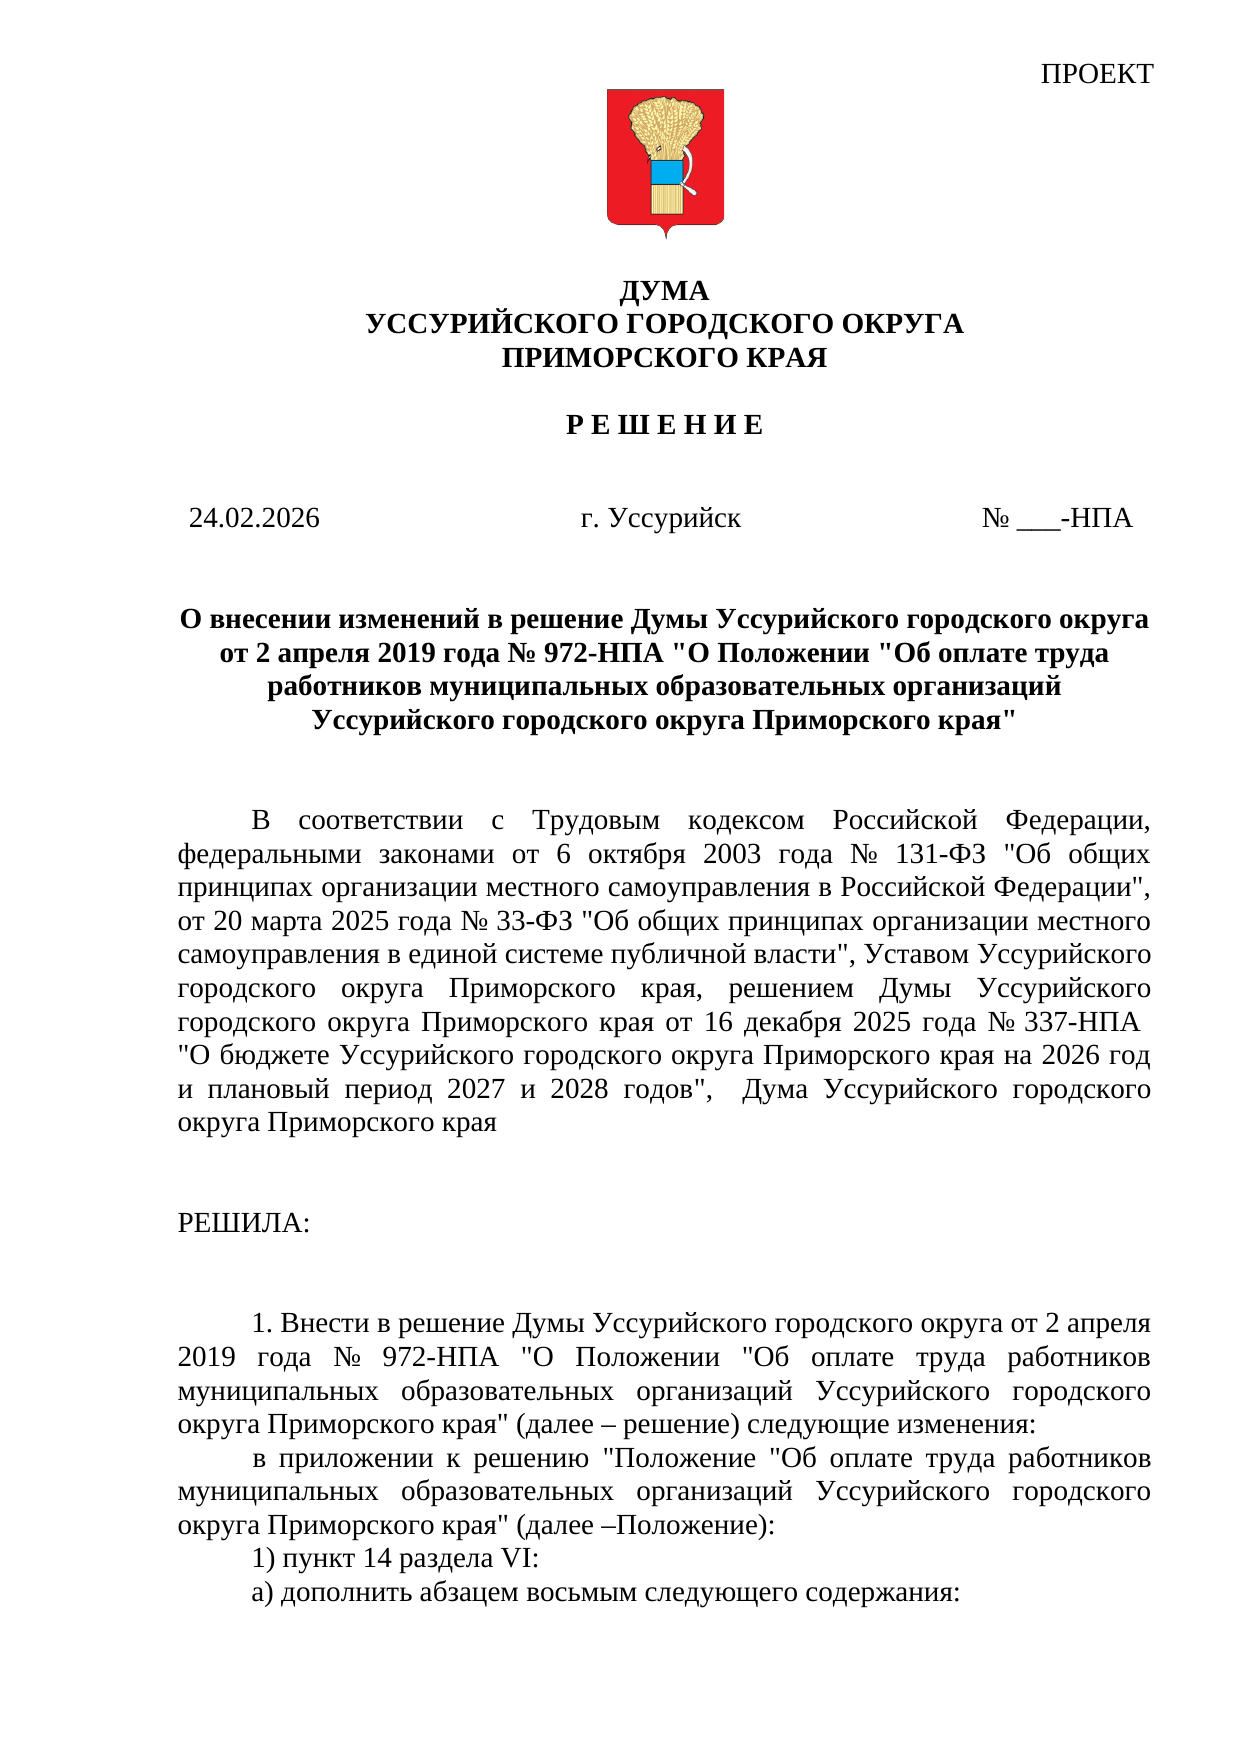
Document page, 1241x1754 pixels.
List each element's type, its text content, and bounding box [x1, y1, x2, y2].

text О внесении изменений в решение Думы Уссурийского городского округа от 2 апреля 2019 года № 972-НПА "О Положении "Об оплате труда работников муниципальных образовательных организаций Уссурийского городского округа Приморского края" [177, 601, 1152, 735]
table_header г. Уссурийск [500, 501, 822, 534]
table_header № ___-НПА [822, 501, 1144, 534]
text ПРИМОРСКОГО КРАЯ [177, 340, 1152, 373]
table_header 24.02.2026 [177, 501, 499, 534]
text ДУМА [177, 273, 1152, 306]
text Р Е Ш Е Н И Е [177, 407, 1152, 441]
text ПРОЕКТ [177, 56, 1154, 89]
text РЕШИЛА: [177, 1205, 1152, 1238]
text В соответствии с Трудовым кодексом Российской Федерации, федеральными законами от 6 октября 2003 года № 131-ФЗ "Об общих принципах организации местного самоуправления в Российской Федерации", от 20 марта 2025 года № 33-ФЗ "Об общих принципах организации местного самоуправления в единой системе публичной власти", Уставом Уссурийского городского округа Приморского края, решением Думы Уссурийского городского округа Приморского края от 16 декабря 2025 года № 337-НПА "О бюджете Уссурийского городского округа Приморского края на 2026 год и плановый период 2027 и 2028 годов", Дума Уссурийского городского округа Приморского края [177, 802, 1152, 1138]
text УССУРИЙСКОГО ГОРОДСКОГО ОКРУГА [177, 306, 1152, 340]
text 1. Внести в решение Думы Уссурийского городского округа от 2 апреля 2019 года № 972-НПА "О Положении "Об оплате труда работников муниципальных образовательных организаций Уссурийского городского округа Приморского края" (далее – решение) следующие изменения: [177, 1306, 1152, 1440]
text в приложении к решению "Положение "Об оплате труда работников муниципальных образовательных организаций Уссурийского городского округа Приморского края" (далее –Положение): [177, 1440, 1152, 1540]
picture [607, 89, 725, 240]
text 1) пункт 14 раздела VI: [177, 1540, 1152, 1574]
text а) дополнить абзацем восьмым следующего содержания: [177, 1574, 1152, 1607]
